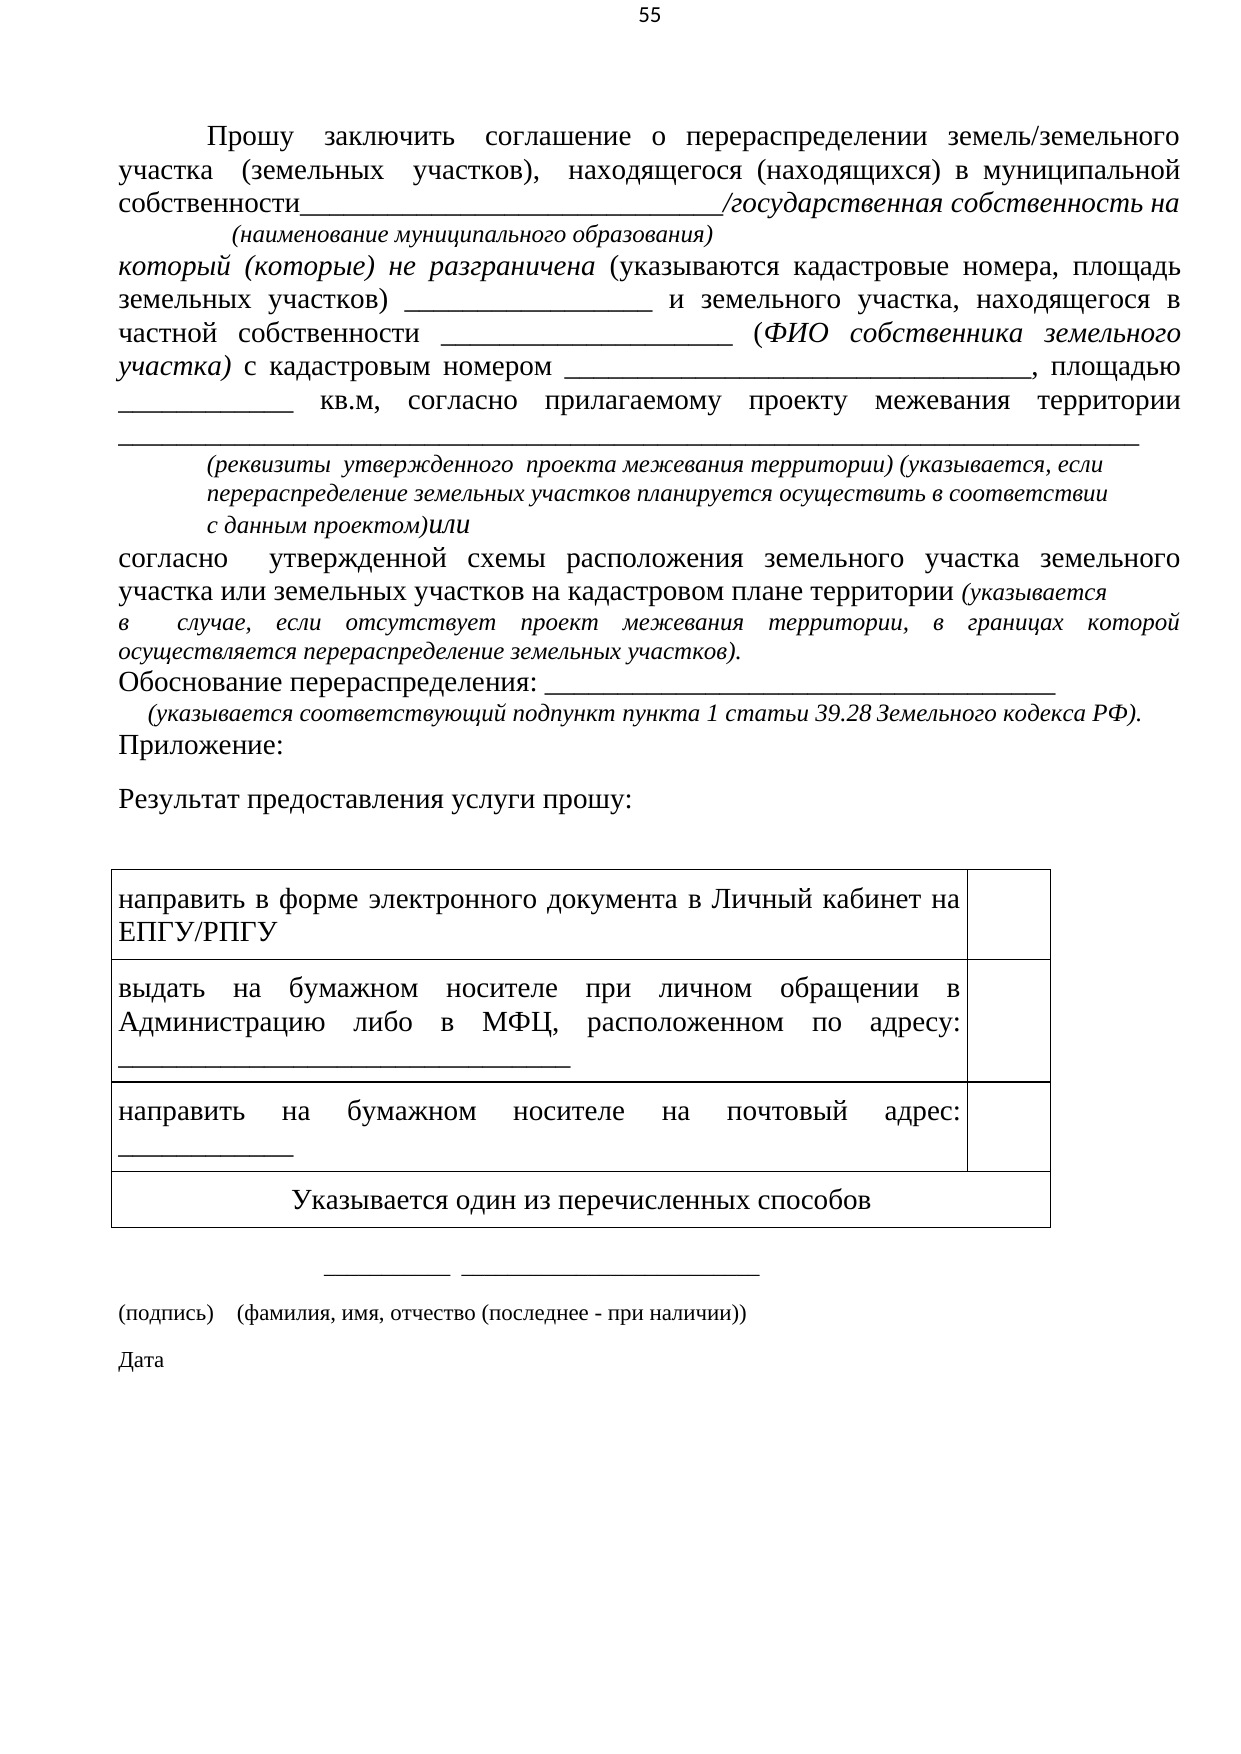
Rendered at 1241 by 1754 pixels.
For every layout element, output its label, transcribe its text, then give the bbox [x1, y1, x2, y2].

text с данным проектом)или [118, 506, 1181, 540]
table_header [968, 870, 1050, 958]
text Прошу заключить соглашение о перераспределении земель/земельного участка (земельных участков), находящегося (находящихся) в муниципальной собственности_____________________________/государственная собственность на [118, 118, 1181, 219]
text Результат предоставления услуги прошу: [118, 781, 1181, 815]
text в случае, если отсутствует проект межевания территории, в границах которой осуществляется перераспределение земельных участков). [118, 607, 1181, 664]
text (наименование муниципального образования) [118, 219, 1181, 248]
text согласно утвержденной схемы расположения земельного участка земельного участка или земельных участков на кадастровом плане территории (указывается [118, 540, 1181, 607]
table_cell [968, 960, 1050, 1081]
table_cell направить на бумажном носителе на почтовый адрес: ____________ [112, 1083, 967, 1171]
table_cell выдать на бумажном носителе при личном обращении в Администрацию либо в МФЦ, расположенном по адресу: _______________________________ [112, 960, 967, 1081]
text Дата [118, 1346, 1181, 1372]
text который (которые) не разграничена (указываются кадастровые номера, площадь земельных участков) _________________ и земельного участка, находящегося в частной собственности ____________________ (ФИО собственника земельного участка) с кадастровым номером ________________________________, площадью ____________ кв.м, согласно прилагаемому проекту межевания территории ______________________________________________________________________ [118, 248, 1181, 449]
table_header направить в форме электронного документа в Личный кабинет на ЕПГУ/РПГУ [112, 870, 967, 958]
text ___________ __________________________ [118, 1252, 1181, 1278]
text (реквизиты утвержденного проекта межевания территории) (указывается, если [118, 449, 1181, 478]
table_cell Указывается один из перечисленных способов [112, 1172, 1050, 1227]
text Приложение: [118, 727, 1181, 760]
text (указывается соответствующий подпункт пункта 1 статьи 39.28 Земельного кодекса РФ). [118, 698, 1181, 727]
text Обоснование перераспределения: ___________________________________ [118, 664, 1181, 698]
table_cell [968, 1083, 1050, 1171]
text перераспределение земельных участков планируется осуществить в соответствии [118, 478, 1181, 506]
text (подпись) (фамилия, имя, отчество (последнее - при наличии)) [118, 1299, 1181, 1325]
